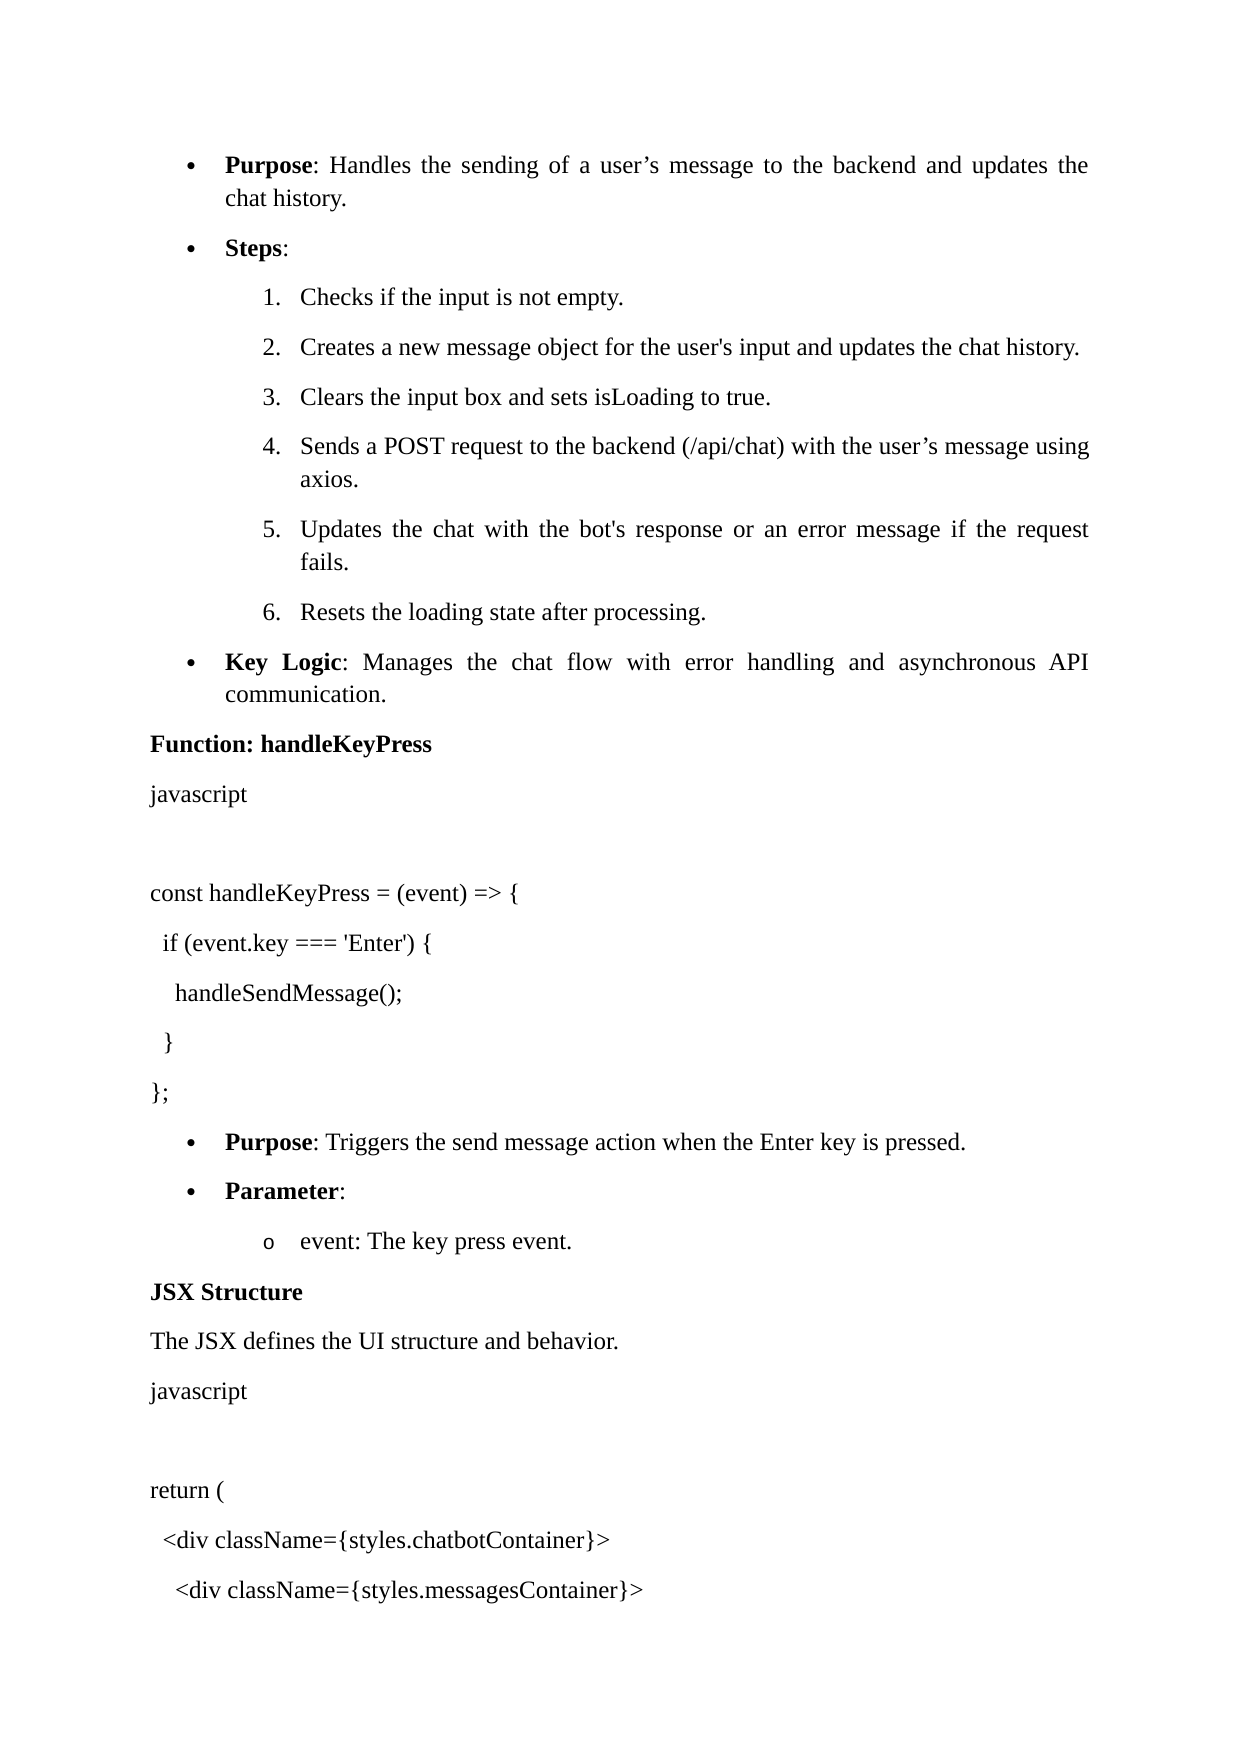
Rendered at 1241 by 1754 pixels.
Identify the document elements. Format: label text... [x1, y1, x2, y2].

list Purpose: Triggers the send message action when the Enter key is pressed. [187, 1127, 1090, 1156]
text const handleKeyPress = (event) => { [150, 878, 1090, 907]
list event: The key press event. [262, 1226, 1090, 1256]
text <div className={styles.messagesContainer}> [150, 1575, 1090, 1604]
list Purpose: Handles the sending of a user’s message to the backend and updates the chat history. [187, 150, 1090, 212]
text } [150, 1027, 1090, 1056]
text The JSX defines the UI structure and behavior. [150, 1326, 1090, 1355]
list Clears the input box and sets isLoading to true. [262, 382, 1090, 411]
list Checks if the input is not empty. [262, 282, 1090, 311]
text Function: handleKeyPress [150, 729, 1090, 758]
list Creates a new message object for the user's input and updates the chat history. [262, 332, 1090, 361]
text JSX Structure [150, 1277, 1090, 1306]
text <div className={styles.chatbotContainer}> [150, 1525, 1090, 1554]
text javascript [150, 779, 1090, 808]
text return ( [150, 1476, 1090, 1504]
list Key Logic: Manages the chat flow with error handling and asynchronous API communication. [187, 647, 1090, 708]
text }; [150, 1077, 1090, 1106]
list Sends a POST request to the backend (/api/chat) with the user’s message using axios. [262, 431, 1090, 493]
list Parameter: [187, 1176, 1090, 1205]
text handleSendMessage(); [150, 978, 1090, 1006]
list Updates the chat with the bot's response or an error message if the request fails. [262, 514, 1090, 576]
list Steps: [187, 233, 1090, 261]
list Resets the loading state after processing. [262, 597, 1090, 626]
text javascript [150, 1376, 1090, 1405]
text if (event.key === 'Enter') { [150, 928, 1090, 957]
